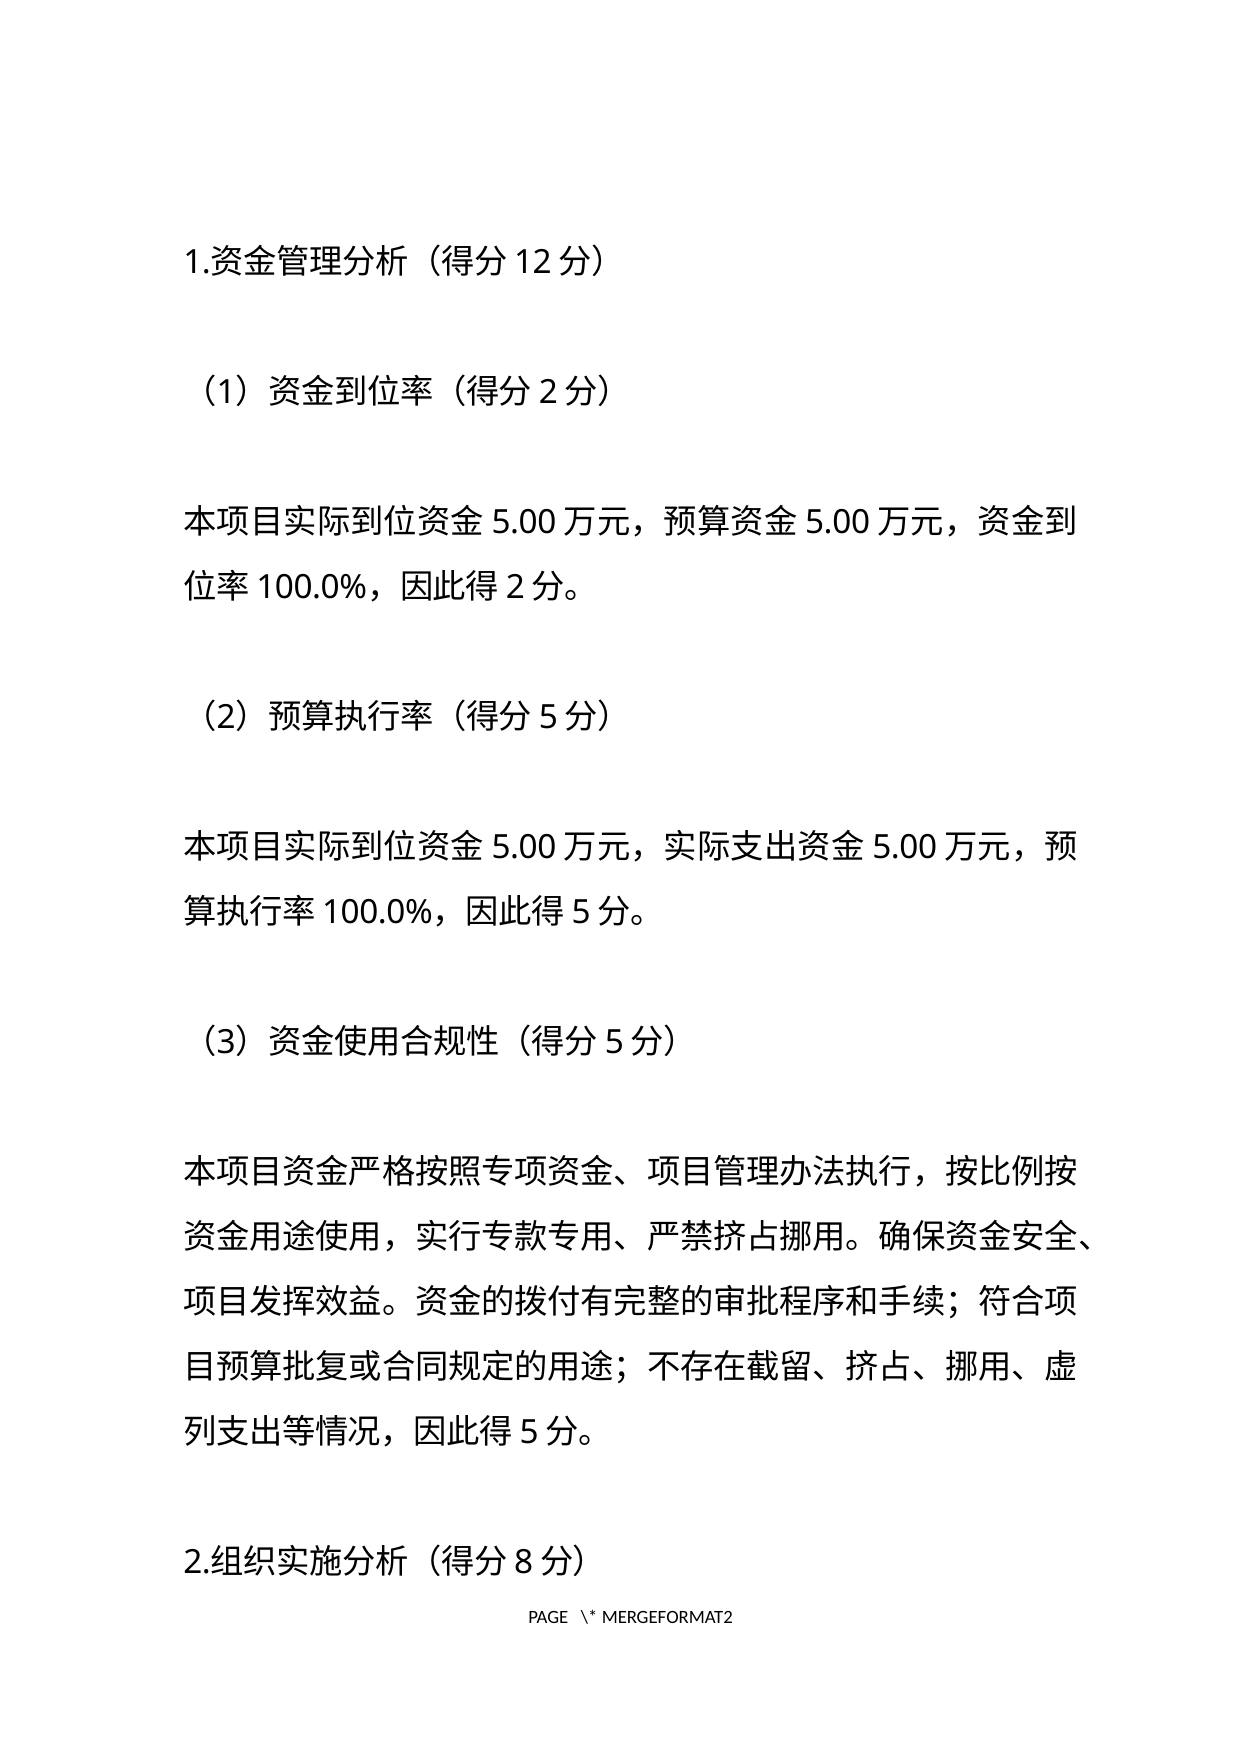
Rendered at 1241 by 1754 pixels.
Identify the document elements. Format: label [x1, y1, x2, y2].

text [183, 162, 1078, 1592]
